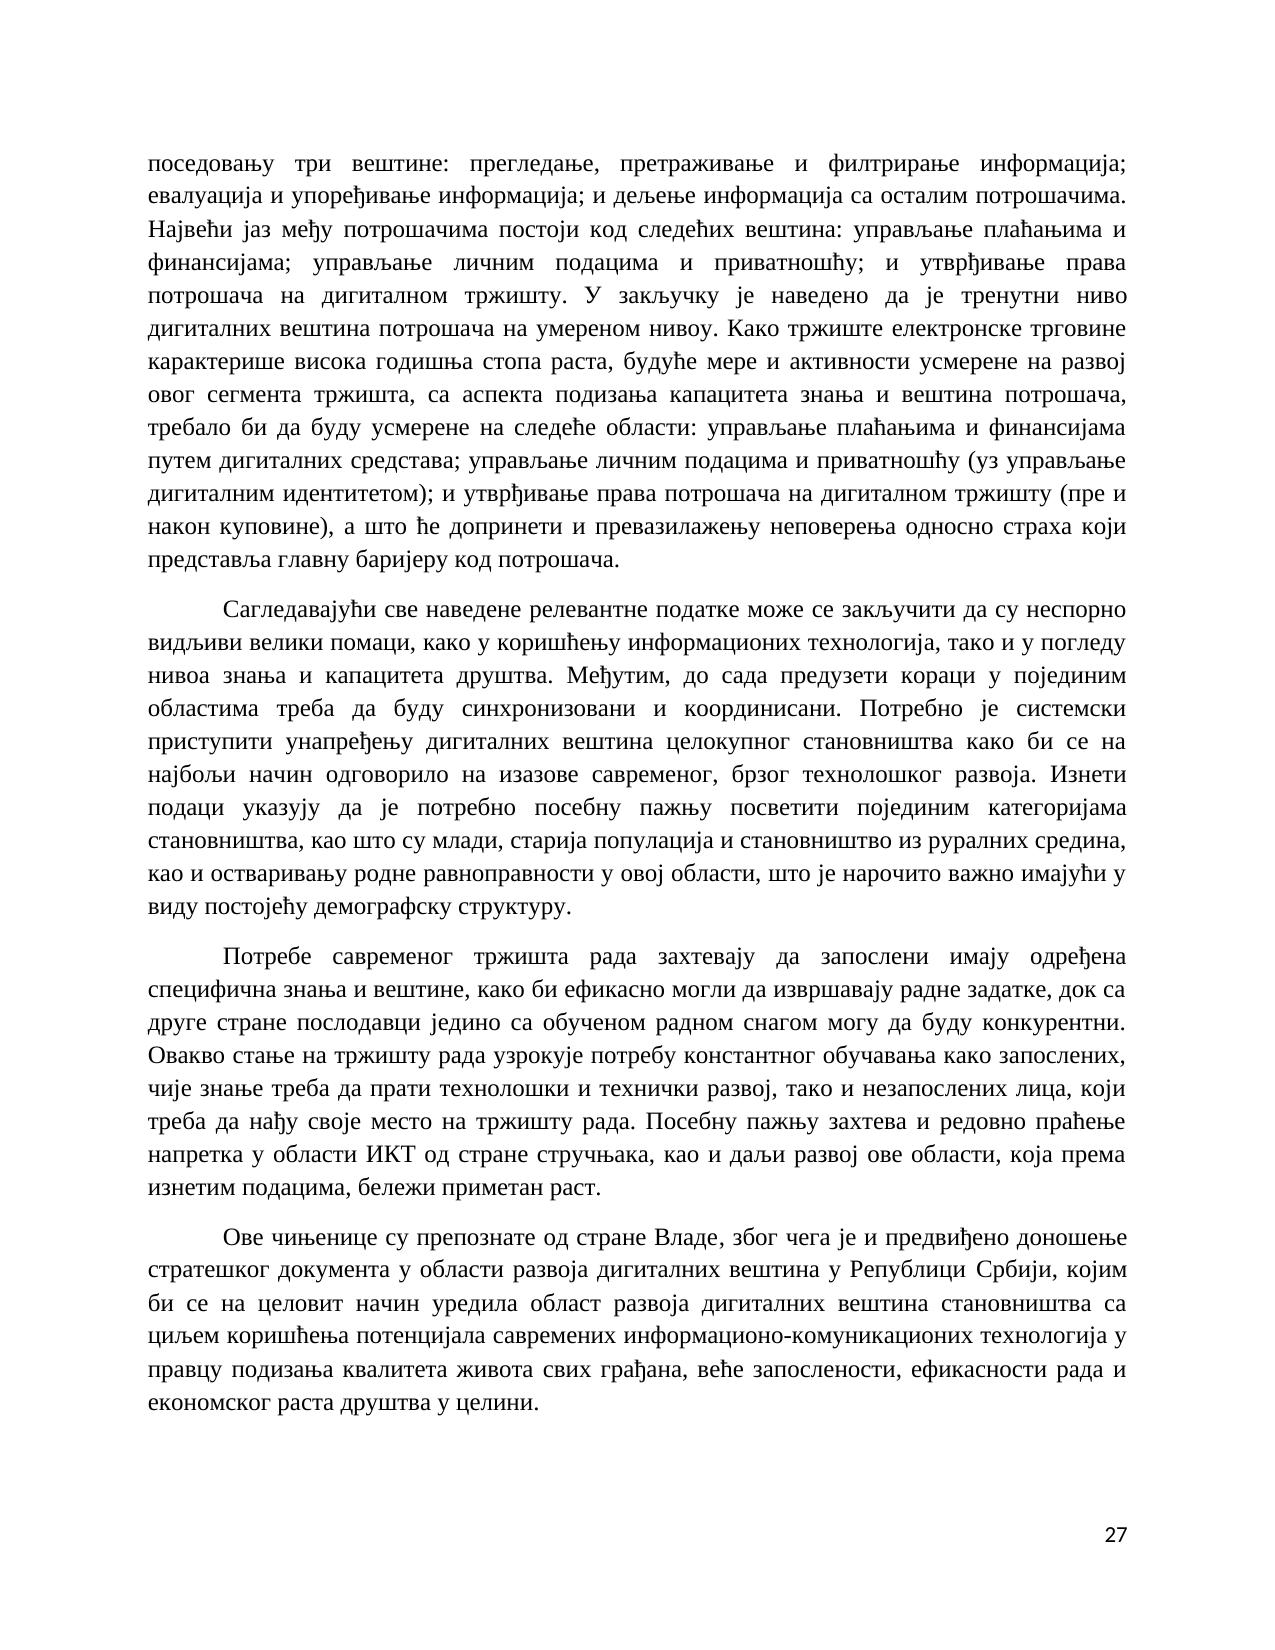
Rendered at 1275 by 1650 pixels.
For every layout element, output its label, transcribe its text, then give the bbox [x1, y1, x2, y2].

text Ове чињенице су препознате од стране Владе је предвиђено доношење тратешког документа у области развоја дигиталних вештина у Републици Србији, којм би се на целовит начин уредила област развоја дигиталних вештина становништва са циљем коришћења потенцијала савремених информационо-комуникационих технологија у правцу подизања квалитета живота свих грађана, веће запослености, ефикасности рада и економског раста друштва у целини. [148, 1222, 1127, 1255]
text Ове чињенице су препознате од стране Владе је предвиђено доношење тратешког документа у области развоја дигиталних вештина у Републици Србији, којм би се на целовит начин уредила област развоја дигиталних вештина становништва са циљем коришћења потенцијала савремених информационо-комуникационих технологија у правцу подизања квалитета живота свих грађана, веће запослености, ефикасности рада и економског раста друштва у целини. [148, 1382, 1127, 1415]
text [148, 275, 1127, 313]
